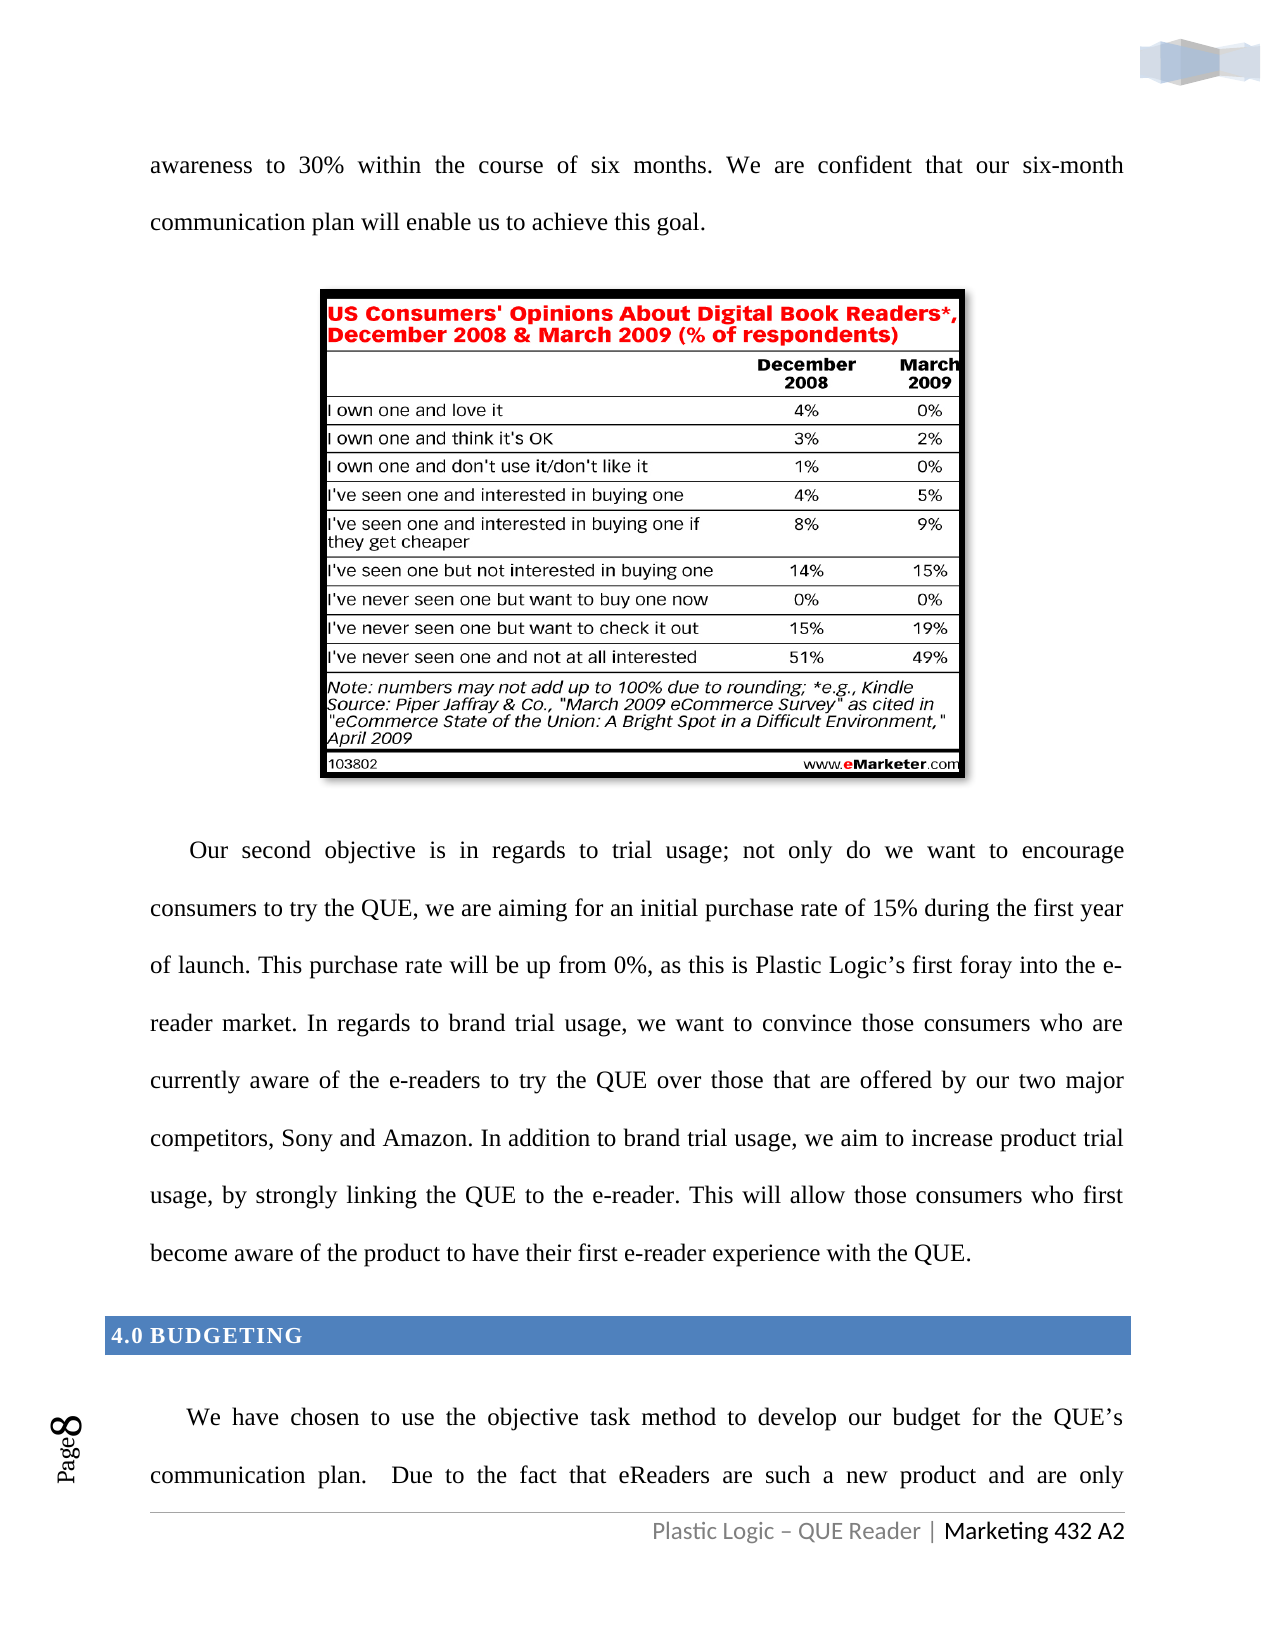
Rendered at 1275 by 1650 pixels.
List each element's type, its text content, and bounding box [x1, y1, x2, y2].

text Our second objective is in regards to trial usage; not only do we want to encourage consumers to try the QUE, we are aiming for an initial purchase rate of 15% during the first year of launch. This purchase rate will be up from 0%, as this is Plastic Logic’s first foray into the e-reader market. In regards to brand trial usage, we want to convince those consumers who are currently aware of the e-readers to try the QUE over those that are offered by our two major competitors, Sony and Amazon. In addition to brand trial usage, we aim to increase product trial usage, by strongly linking the QUE to the e-reader. This will allow those consumers who first become aware of the product to have their first e-reader experience with the QUE. [150, 836, 1125, 1267]
subtitle Budgeting [111, 1323, 1125, 1349]
picture [327, 295, 959, 772]
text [150, 150, 1125, 236]
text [150, 1402, 1125, 1489]
